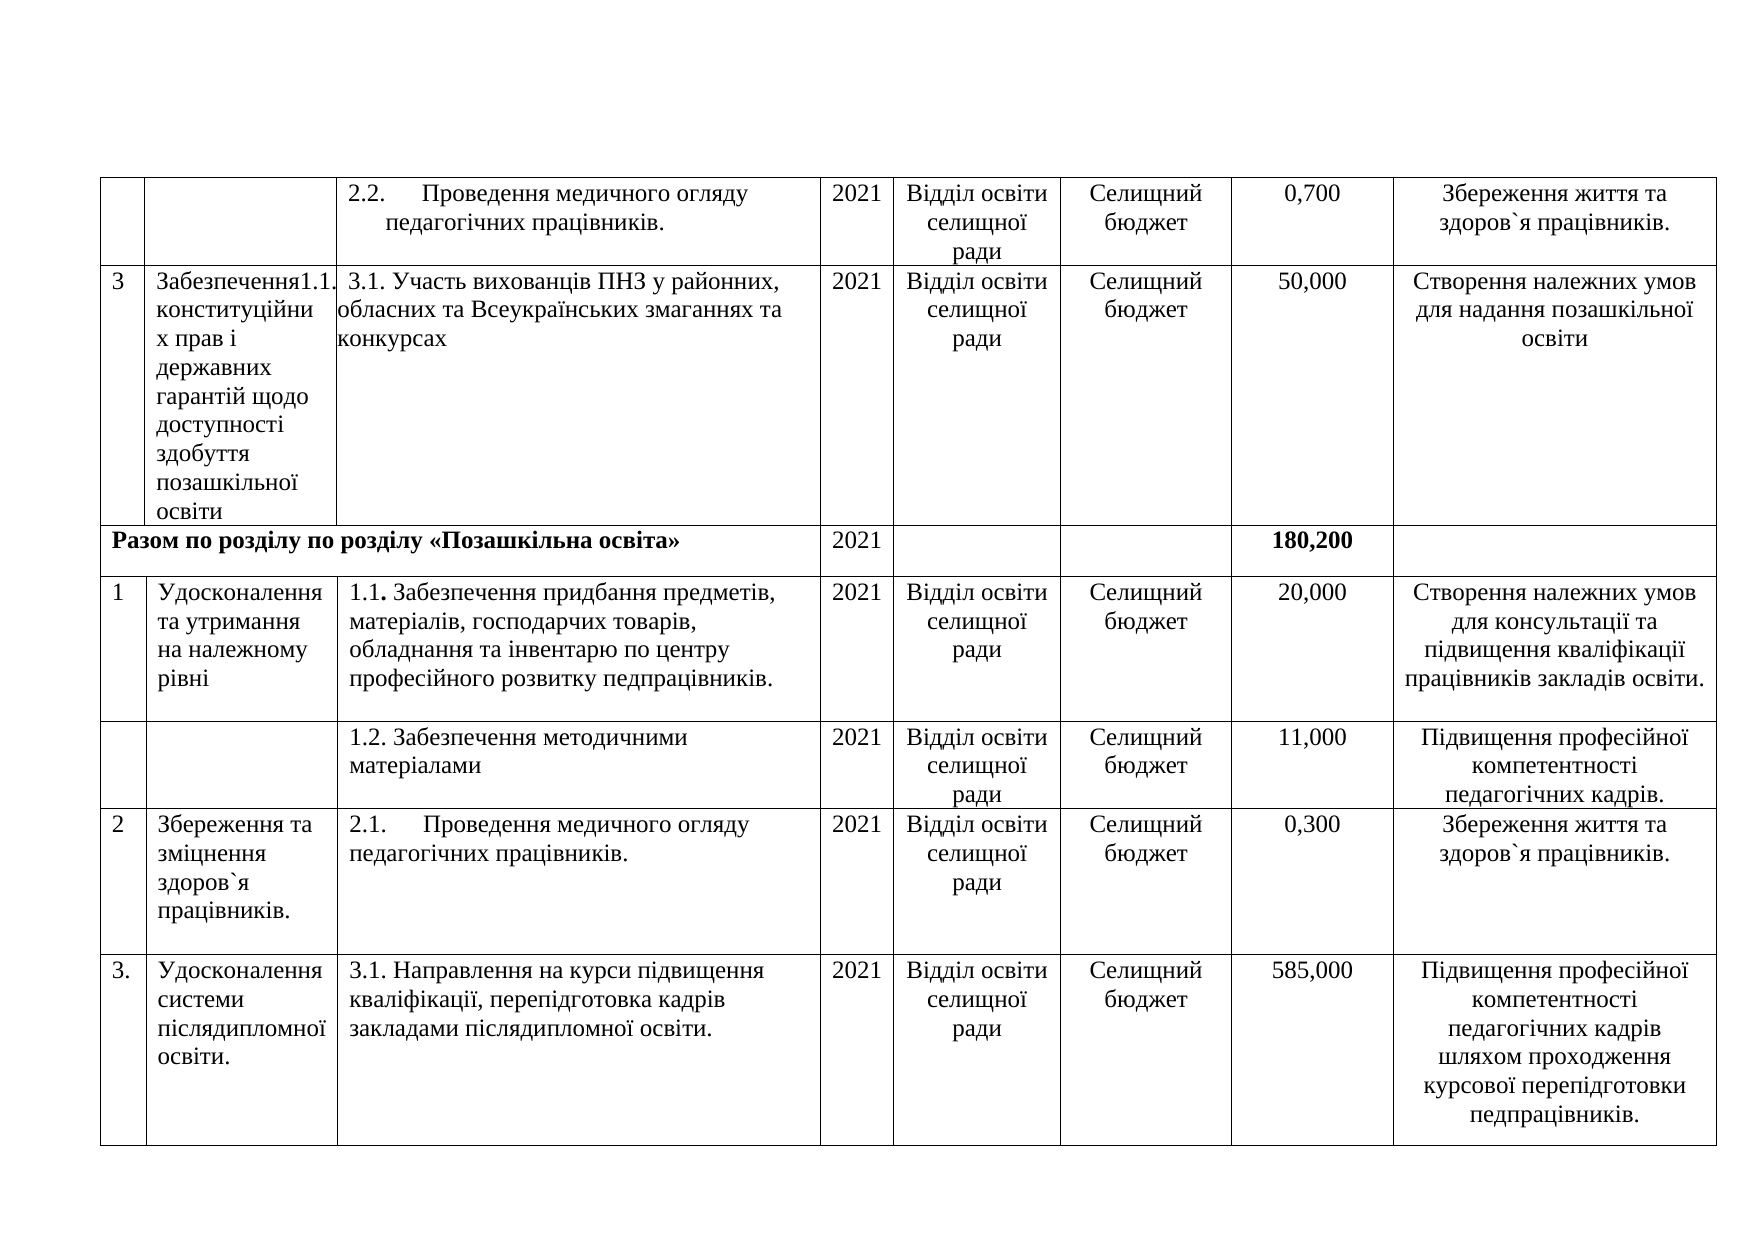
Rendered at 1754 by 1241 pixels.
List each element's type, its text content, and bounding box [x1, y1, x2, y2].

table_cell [894, 178, 1060, 265]
table_cell Селищний бюджет [1061, 809, 1231, 954]
table_cell Проведення медичного огляду педагогічних працівників. [337, 178, 820, 265]
table_cell [1394, 526, 1716, 576]
table_cell 2 [101, 809, 146, 954]
table_cell 1 [101, 577, 146, 721]
table_cell [894, 526, 1060, 576]
table_cell [101, 722, 146, 808]
table_cell Відділ освіти селищної ради [894, 809, 1060, 954]
table_cell Створення належних умов для консультації та підвищення кваліфікації працівників закладів освіти. [1394, 577, 1716, 721]
table_cell [1061, 526, 1231, 576]
table_cell Селищний бюджет [1061, 722, 1231, 808]
table_cell Створення належних умов для надання позашкільної освіти [1394, 266, 1716, 524]
table_cell 11,000 [1232, 722, 1393, 808]
table_cell 3.1. Направлення на курси підвищення кваліфікації, перепідготовка кадрів закладами післядипломної освіти. [338, 955, 820, 1144]
table_cell 3. [101, 955, 146, 1144]
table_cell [145, 178, 336, 265]
table_cell Збереження та зміцнення здоров`я працівників. [147, 809, 337, 954]
table_cell Відділ освіти селищної ради [894, 577, 1060, 721]
table_cell 0,300 [1232, 809, 1393, 954]
table_cell Відділ освіти селищної ради [894, 266, 1060, 524]
table_cell 3 [101, 266, 144, 524]
table_cell Селищний бюджет [1061, 955, 1231, 1144]
table_cell 3.1. Участь вихованців ПНЗ у районних, обласних та Всеукраїнських змаганнях та конкурсах [337, 266, 820, 524]
table_cell [147, 722, 337, 808]
table_cell Удосконалення та утримання на належному рівні [147, 577, 337, 721]
table_cell Відділ освіти селищної ради [894, 955, 1060, 1144]
table_cell 2021 [821, 722, 893, 808]
table_cell 1.1. Забезпечення придбання предметів, матеріалів, господарчих товарів, обладнання та інвентарю по центру професійного розвитку педпрацівників. [338, 577, 820, 721]
table_cell Відділ освіти селищної ради [894, 722, 1060, 808]
table_cell 2.1. Проведення медичного огляду педагогічних працівників. [338, 809, 820, 954]
table_cell 50,000 [1232, 266, 1393, 524]
table_cell 2 [101, 178, 144, 265]
table_cell Забезпечення конституційних прав і державних гарантій щодо доступності здобуття позашкільної освіти [145, 266, 336, 524]
table_cell 2021 [821, 526, 893, 576]
table_cell Підвищення професійної компетентності педагогічних кадрів шляхом проходження курсової перепідготовки педпрацівників. [1394, 955, 1716, 1144]
table_cell 0,700 [1232, 178, 1393, 265]
table_cell 585,000 [1232, 955, 1393, 1144]
table_cell 2021 [821, 809, 893, 954]
table_cell Селищний бюджет [1061, 577, 1231, 721]
table_cell Селищний бюджет [1061, 178, 1231, 265]
table_cell Разом по розділу по розділу «Позашкільна освіта» [101, 526, 820, 576]
table_cell 1.2. Забезпечення методичними матеріалами [338, 722, 820, 808]
table_cell 2021 [821, 955, 893, 1144]
table_cell Збереження життя та здоров`я працівників. [1394, 809, 1716, 954]
table_cell 2021 [821, 577, 893, 721]
table_cell 20,000 [1232, 577, 1393, 721]
table_cell 180,200 [1232, 526, 1393, 576]
table_cell Підвищення професійної компетентності педагогічних кадрів. [1394, 722, 1716, 808]
table_cell 2021 [821, 266, 893, 524]
table_cell Збереження життя та здоров`я працівників. [1394, 178, 1716, 265]
table_cell Селищний бюджет [1061, 266, 1231, 524]
table_cell 2021 [821, 178, 893, 265]
table_cell Удосконалення системи післядипломної освіти. [147, 955, 337, 1144]
